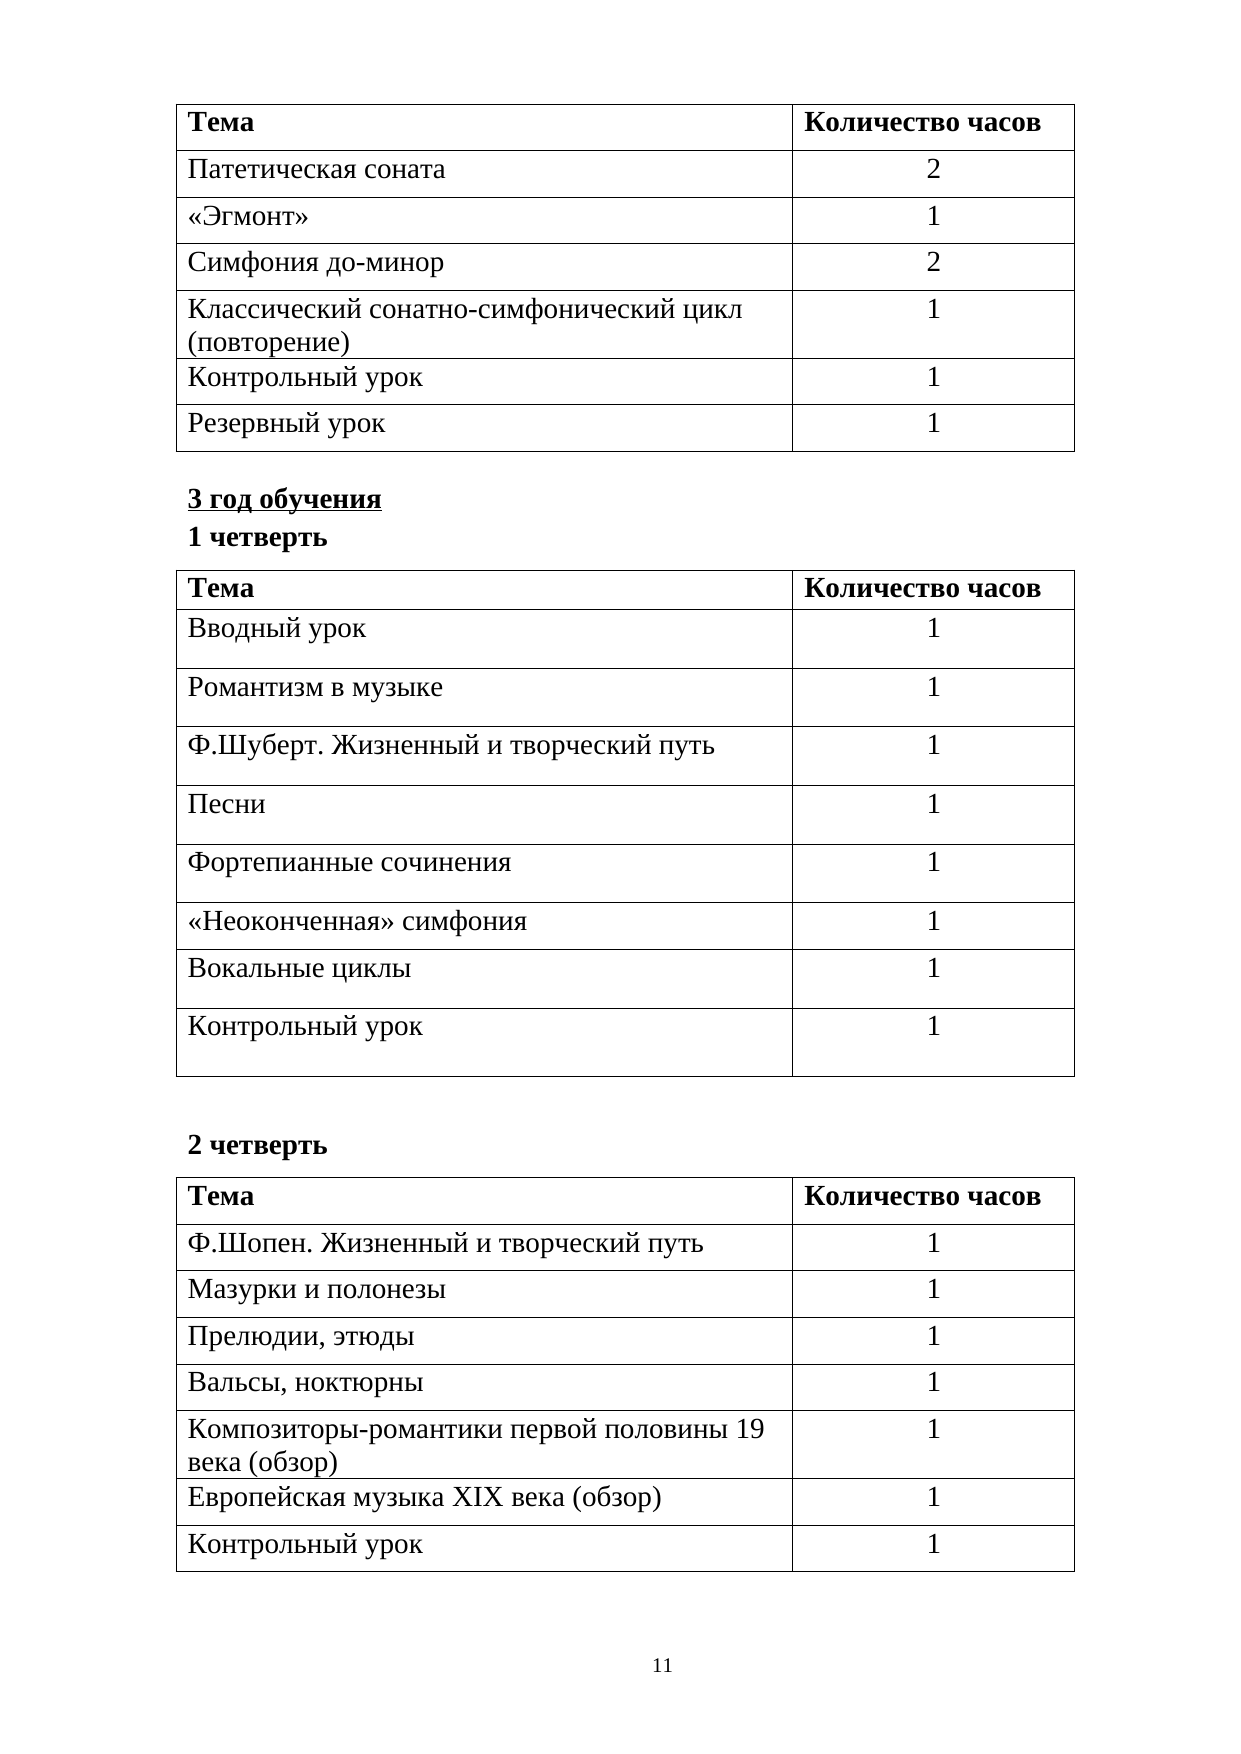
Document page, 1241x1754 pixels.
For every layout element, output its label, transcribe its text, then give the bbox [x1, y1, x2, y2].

table_cell Мазурки и полонезы [177, 1271, 792, 1317]
table_header Тема [177, 571, 792, 609]
table_cell 1 [793, 1365, 1074, 1410]
table_cell 1 [793, 359, 1074, 404]
table_cell 1 [793, 291, 1074, 358]
text 3 год обучения [187, 481, 1137, 514]
table_cell 1 [793, 198, 1074, 243]
table_cell 2 [793, 244, 1074, 290]
table_cell Вводный урок [177, 610, 792, 668]
table_cell Ф.Шопен. Жизненный и творческий путь [177, 1225, 792, 1270]
table_cell Контрольный урок [177, 1009, 792, 1076]
table_cell 1 [793, 1271, 1074, 1317]
table_cell 1 [793, 845, 1074, 902]
table_cell Прелюдии, этюды [177, 1318, 792, 1363]
table_cell 1 [793, 1479, 1074, 1525]
table_cell 1 [793, 1318, 1074, 1363]
table_cell «Эгмонт» [177, 198, 792, 243]
table_cell Ф.Шуберт. Жизненный и творческий путь [177, 727, 792, 785]
text 2 четверть [187, 1127, 1137, 1160]
table_header Количество часов [793, 571, 1074, 609]
table_cell 1 [793, 405, 1074, 451]
table_cell 1 [793, 610, 1074, 668]
table_cell 1 [793, 727, 1074, 785]
table_cell 1 [793, 903, 1074, 949]
table_cell 2 [793, 151, 1074, 197]
table_cell 1 [793, 1411, 1074, 1478]
table_cell 1 [793, 669, 1074, 726]
table_cell Романтизм в музыке [177, 669, 792, 726]
table_cell 1 [793, 1225, 1074, 1270]
table_cell Вокальные циклы [177, 950, 792, 1007]
table_cell Патетическая соната [177, 151, 792, 197]
table_cell Фортепианные сочинения [177, 845, 792, 902]
table_cell Композиторы-романтики первой половины 19 века (обзор) [177, 1411, 792, 1478]
table_cell «Неоконченная» симфония [177, 903, 792, 949]
table_cell Классический сонатно-симфонический цикл (повторение) [177, 291, 792, 358]
table_header Количество часов [793, 1178, 1074, 1224]
table_cell Контрольный урок [177, 359, 792, 404]
table_cell Вальсы, ноктюрны [177, 1365, 792, 1410]
table_header Количество часов [793, 105, 1074, 150]
table_cell 1 [793, 1526, 1074, 1571]
table_cell 1 [793, 950, 1074, 1007]
table_cell Песни [177, 786, 792, 843]
table_cell 1 [793, 1009, 1074, 1076]
table_cell Контрольный урок [177, 1526, 792, 1571]
table_cell Симфония до-минор [177, 244, 792, 290]
table_cell Европейская музыка XIX века (обзор) [177, 1479, 792, 1525]
text 1 четверть [187, 519, 1137, 553]
table_header Тема [177, 1178, 792, 1224]
table_header Тема [177, 105, 792, 150]
table_cell 1 [793, 786, 1074, 843]
table_cell Резервный урок [177, 405, 792, 451]
